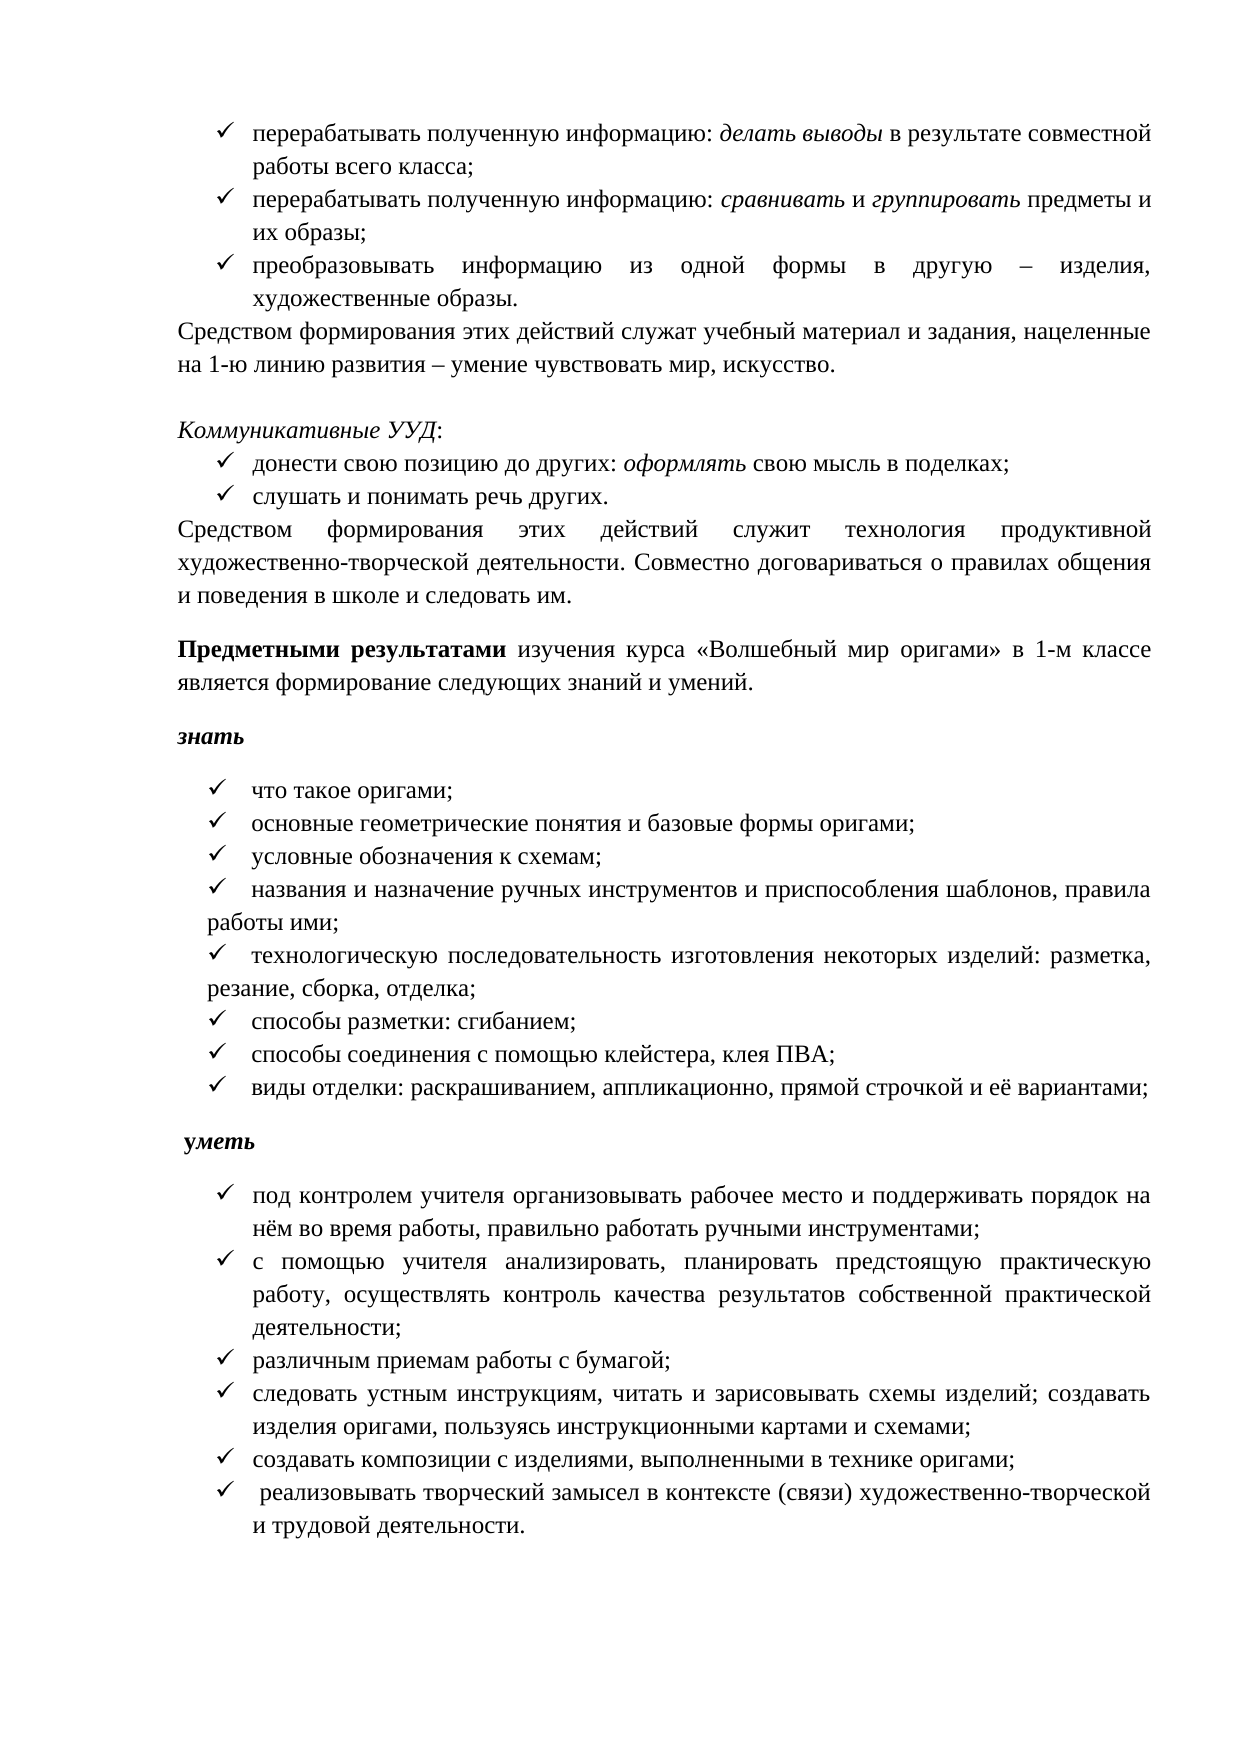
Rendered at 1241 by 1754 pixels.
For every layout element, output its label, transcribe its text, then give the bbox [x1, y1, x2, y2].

list названия и назначение ручных инструментов и приспособления шаблонов, правила работы ими; [207, 874, 1152, 936]
list донести свою позицию до других: оформлять свою мысль в поделках; [215, 448, 1152, 477]
list виды отделки: раскрашиванием, аппликационно, прямой строчкой и её вариантами; [207, 1072, 1152, 1101]
list перерабатывать полученную информацию: сравнивать и группировать предметы и их образы; [215, 184, 1152, 246]
list что такое оригами; [207, 775, 1152, 804]
text Предметными результатами изучения курса «Волшебный мир оригами» в 1-м классе является формирование следующих знаний и умений. [177, 634, 1152, 696]
list способы разметки: сгибанием; [207, 1006, 1152, 1035]
text Средством формирования этих действий служат учебный материал и задания, нацеленные на 1-ю линию развития – умение чувствовать мир, искусство. [177, 316, 1152, 378]
list перерабатывать полученную информацию: делать выводы в результате совместной работы всего класса; [215, 118, 1152, 180]
list основные геометрические понятия и базовые формы оригами; [207, 808, 1152, 837]
text Средством формирования этих действий служит технология продуктивной художественно-творческой деятельности. Совместно договариваться о правилах общения и поведения в школе и следовать им. [177, 514, 1152, 609]
text знать [177, 721, 1152, 750]
list создавать композиции с изделиями, выполненными в технике оригами; [215, 1444, 1152, 1473]
list технологическую последовательность изготовления некоторых изделий: разметка, резание, сборка, отделка; [207, 940, 1152, 1002]
list различным приемам работы с бумагой; [215, 1345, 1152, 1374]
list реализовывать творческий замысел в контексте (связи) художественно-творческой и трудовой деятельности. [215, 1477, 1152, 1539]
list слушать и понимать речь других. [215, 481, 1152, 510]
list способы соединения с помощью клейстера, клея ПВА; [207, 1039, 1152, 1068]
text Коммуникативные УУД: [177, 415, 1152, 444]
list преобразовывать информацию из одной формы в другую – изделия, художественные образы. [215, 250, 1152, 312]
text уметь [177, 1126, 1152, 1155]
list под контролем учителя организовывать рабочее место и поддерживать порядок на нём во время работы, правильно работать ручными инструментами; [215, 1180, 1152, 1242]
list следовать устным инструкциям, читать и зарисовывать схемы изделий; создавать изделия оригами, пользуясь инструкционными картами и схемами; [215, 1378, 1152, 1440]
list с помощью учителя анализировать, планировать предстоящую практическую работу, осуществлять контроль качества результатов собственной практической деятельности; [215, 1246, 1152, 1341]
list условные обозначения к схемам; [207, 841, 1152, 870]
